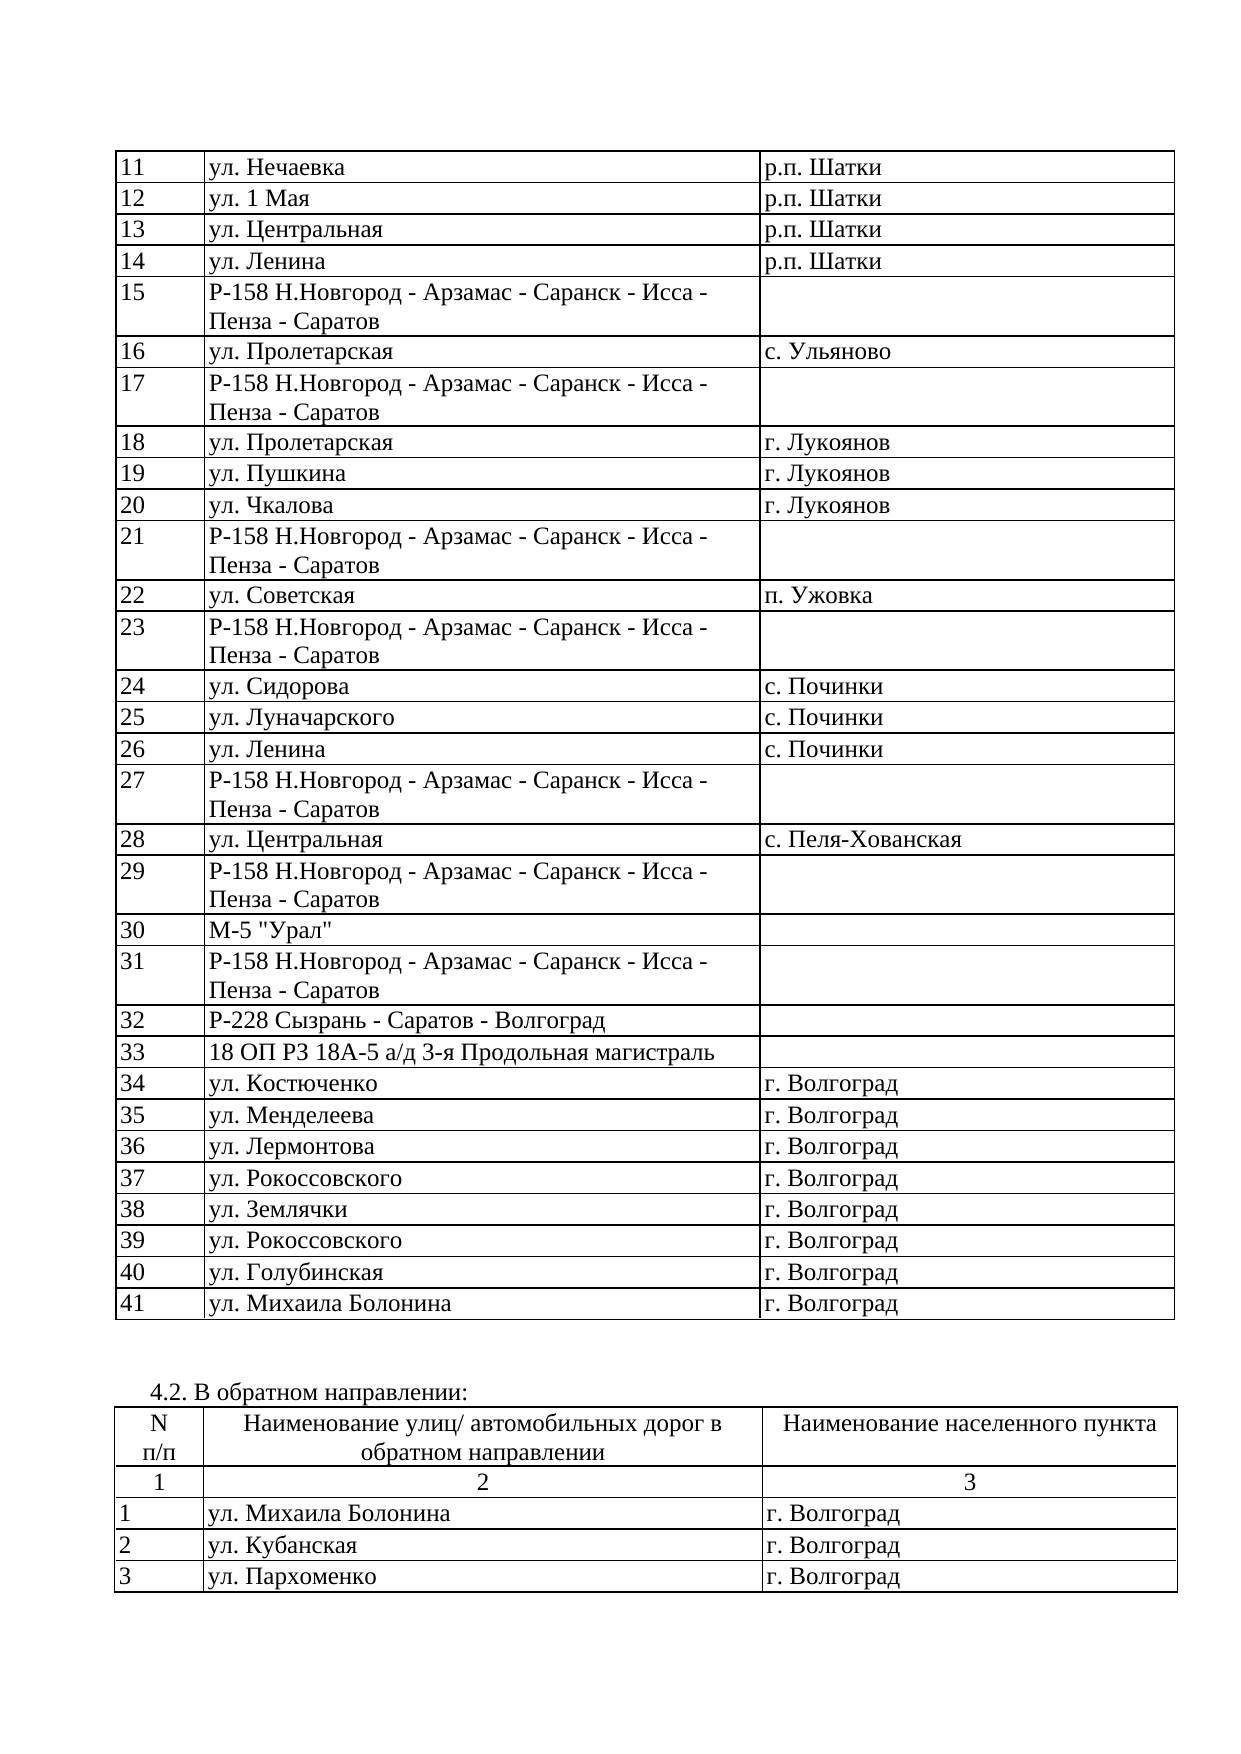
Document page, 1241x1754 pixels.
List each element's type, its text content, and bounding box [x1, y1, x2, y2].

table_cell [761, 1037, 1174, 1067]
table_cell ул. Костюченко [205, 1068, 759, 1098]
table_cell ул. Луначарского [205, 702, 759, 732]
table_cell [761, 946, 1174, 1004]
table_cell 3 [763, 1465, 1177, 1497]
table_header Наименование населенного пункта [763, 1408, 1177, 1465]
table_cell р.п. Шатки [761, 246, 1174, 276]
table_cell 12 [117, 183, 204, 213]
table_cell г. Волгоград [763, 1528, 1177, 1560]
table_cell 35 [117, 1100, 204, 1130]
table_cell ул. Сидорова [205, 671, 759, 701]
table_cell 40 [117, 1257, 204, 1287]
table_cell 32 [117, 1006, 204, 1035]
table_cell 20 [117, 490, 204, 520]
table_cell 14 [117, 246, 204, 276]
table_cell [761, 277, 1174, 335]
table_cell Р-158 Н.Новгород - Арзамас - Саранск - Исса - Пенза - Саратов [205, 368, 759, 425]
table_cell 1 [115, 1498, 203, 1528]
table_cell 39 [117, 1226, 204, 1256]
table_cell г. Лукоянов [761, 490, 1174, 520]
table_cell г. Волгоград [761, 1257, 1174, 1287]
table_cell [761, 765, 1174, 823]
table_cell Р-228 Сызрань - Саратов - Волгоград [205, 1006, 759, 1035]
table_cell ул. Михаила Болонина [205, 1289, 759, 1318]
table_cell г. Лукоянов [761, 458, 1174, 488]
table_cell ул. 1 Мая [205, 183, 759, 213]
table_cell 21 [117, 521, 204, 579]
table_cell ул. Пролетарская [205, 427, 759, 457]
table_cell п. Ужовка [761, 581, 1174, 610]
table_cell р.п. Шатки [761, 215, 1174, 244]
table_cell г. Волгоград [761, 1289, 1174, 1318]
table_cell 30 [117, 915, 204, 945]
table_cell ул. Ленина [205, 734, 759, 764]
table_cell 16 [117, 337, 204, 366]
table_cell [205, 277, 759, 335]
table_cell 23 [117, 612, 204, 669]
table_cell ул. Центральная [205, 215, 759, 244]
table_cell г. Лукоянов [761, 427, 1174, 457]
table_cell ул. Ленина [205, 246, 759, 276]
table_cell г. Волгоград [761, 1194, 1174, 1224]
text 4.2. В обратном направлении: [150, 1377, 1090, 1406]
table_cell [761, 368, 1174, 425]
table_cell ул. Голубинская [205, 1257, 759, 1287]
table_cell ул. Михаила Болонина [204, 1498, 762, 1528]
table_cell 2 [115, 1529, 203, 1560]
table_cell [761, 856, 1174, 913]
table_cell 36 [117, 1131, 204, 1161]
table_cell ул. Центральная [205, 825, 759, 854]
table_cell 13 [117, 215, 204, 244]
table_cell ул. Советская [205, 581, 759, 610]
table_cell ул. Рокоссовского [205, 1163, 759, 1193]
table_cell с. Починки [761, 671, 1174, 701]
table_cell г. Волгоград [763, 1497, 1177, 1528]
table_cell ул. Пархоменко [204, 1561, 762, 1591]
table_cell Р-158 Н.Новгород - Арзамас - Саранск - Исса - Пенза - Саратов [205, 765, 759, 823]
table_cell г. Волгоград [761, 1163, 1174, 1193]
table_cell р.п. Шатки [761, 183, 1174, 213]
table_cell г. Волгоград [761, 1068, 1174, 1098]
table_cell 41 [117, 1289, 204, 1318]
table_cell М-5 "Урал" [205, 915, 759, 945]
table_cell 31 [117, 946, 204, 1004]
table_cell Р-158 Н.Новгород - Арзамас - Саранск - Исса - Пенза - Саратов [205, 856, 759, 913]
table_cell ул. Рокоссовского [205, 1226, 759, 1256]
table_cell Р-158 Н.Новгород - Арзамас - Саранск - Исса - Пенза - Саратов [205, 521, 759, 579]
table_cell 17 [117, 368, 204, 425]
table_cell 1 [115, 1466, 203, 1497]
table_cell 18 ОП РЗ 18А-5 а/д 3-я Продольная магистраль [205, 1037, 759, 1067]
table_header N п/п [115, 1408, 203, 1465]
table_cell 38 [117, 1194, 204, 1224]
table_cell 26 [117, 734, 204, 764]
table_cell Р-158 Н.Новгород - Арзамас - Саранск - Исса - Пенза - Саратов [205, 946, 759, 1004]
table_cell [761, 1006, 1174, 1035]
table_cell ул. Пушкина [205, 458, 759, 488]
table_cell 25 [117, 702, 204, 732]
table_cell г. Волгоград [761, 1100, 1174, 1130]
table_cell г. Волгоград [763, 1560, 1177, 1591]
table_cell р.п. Шатки [761, 152, 1174, 181]
table_cell ул. Менделеева [205, 1100, 759, 1130]
table_cell ул. Пролетарская [205, 337, 759, 366]
table_cell 3 [115, 1561, 203, 1591]
table_cell 2 [204, 1467, 762, 1497]
table_cell ул. Нечаевка [205, 152, 759, 181]
table_cell с. Пеля-Хованская [761, 825, 1174, 854]
table_cell 19 [117, 458, 204, 488]
table_cell ул. Чкалова [205, 490, 759, 520]
table_cell 15 [117, 277, 204, 335]
table_cell с. Починки [761, 734, 1174, 764]
table_cell с. Починки [761, 702, 1174, 732]
table_cell 22 [117, 581, 204, 610]
table_cell г. Волгоград [761, 1226, 1174, 1256]
table_cell 37 [117, 1163, 204, 1193]
table_cell 11 [117, 152, 204, 181]
table_cell 24 [117, 671, 204, 701]
table_cell 34 [117, 1068, 204, 1098]
table_cell 27 [117, 765, 204, 823]
table_header Наименование улиц/ автомобильных дорог в обратном направлении [204, 1408, 762, 1465]
table_cell [761, 915, 1174, 945]
table_cell 18 [117, 427, 204, 457]
table_cell г. Волгоград [761, 1131, 1174, 1161]
table_cell ул. Кубанская [204, 1530, 762, 1560]
table_cell 33 [117, 1037, 204, 1067]
table_cell ул. Лермонтова [205, 1131, 759, 1161]
table_cell 29 [117, 856, 204, 913]
table_cell Р-158 Н.Новгород - Арзамас - Саранск - Исса - Пенза - Саратов [205, 612, 759, 669]
table_cell с. Ульяново [761, 337, 1174, 366]
table_cell [761, 612, 1174, 669]
table_cell [761, 521, 1174, 579]
table_cell ул. Землячки [205, 1194, 759, 1224]
table_cell 28 [117, 825, 204, 854]
